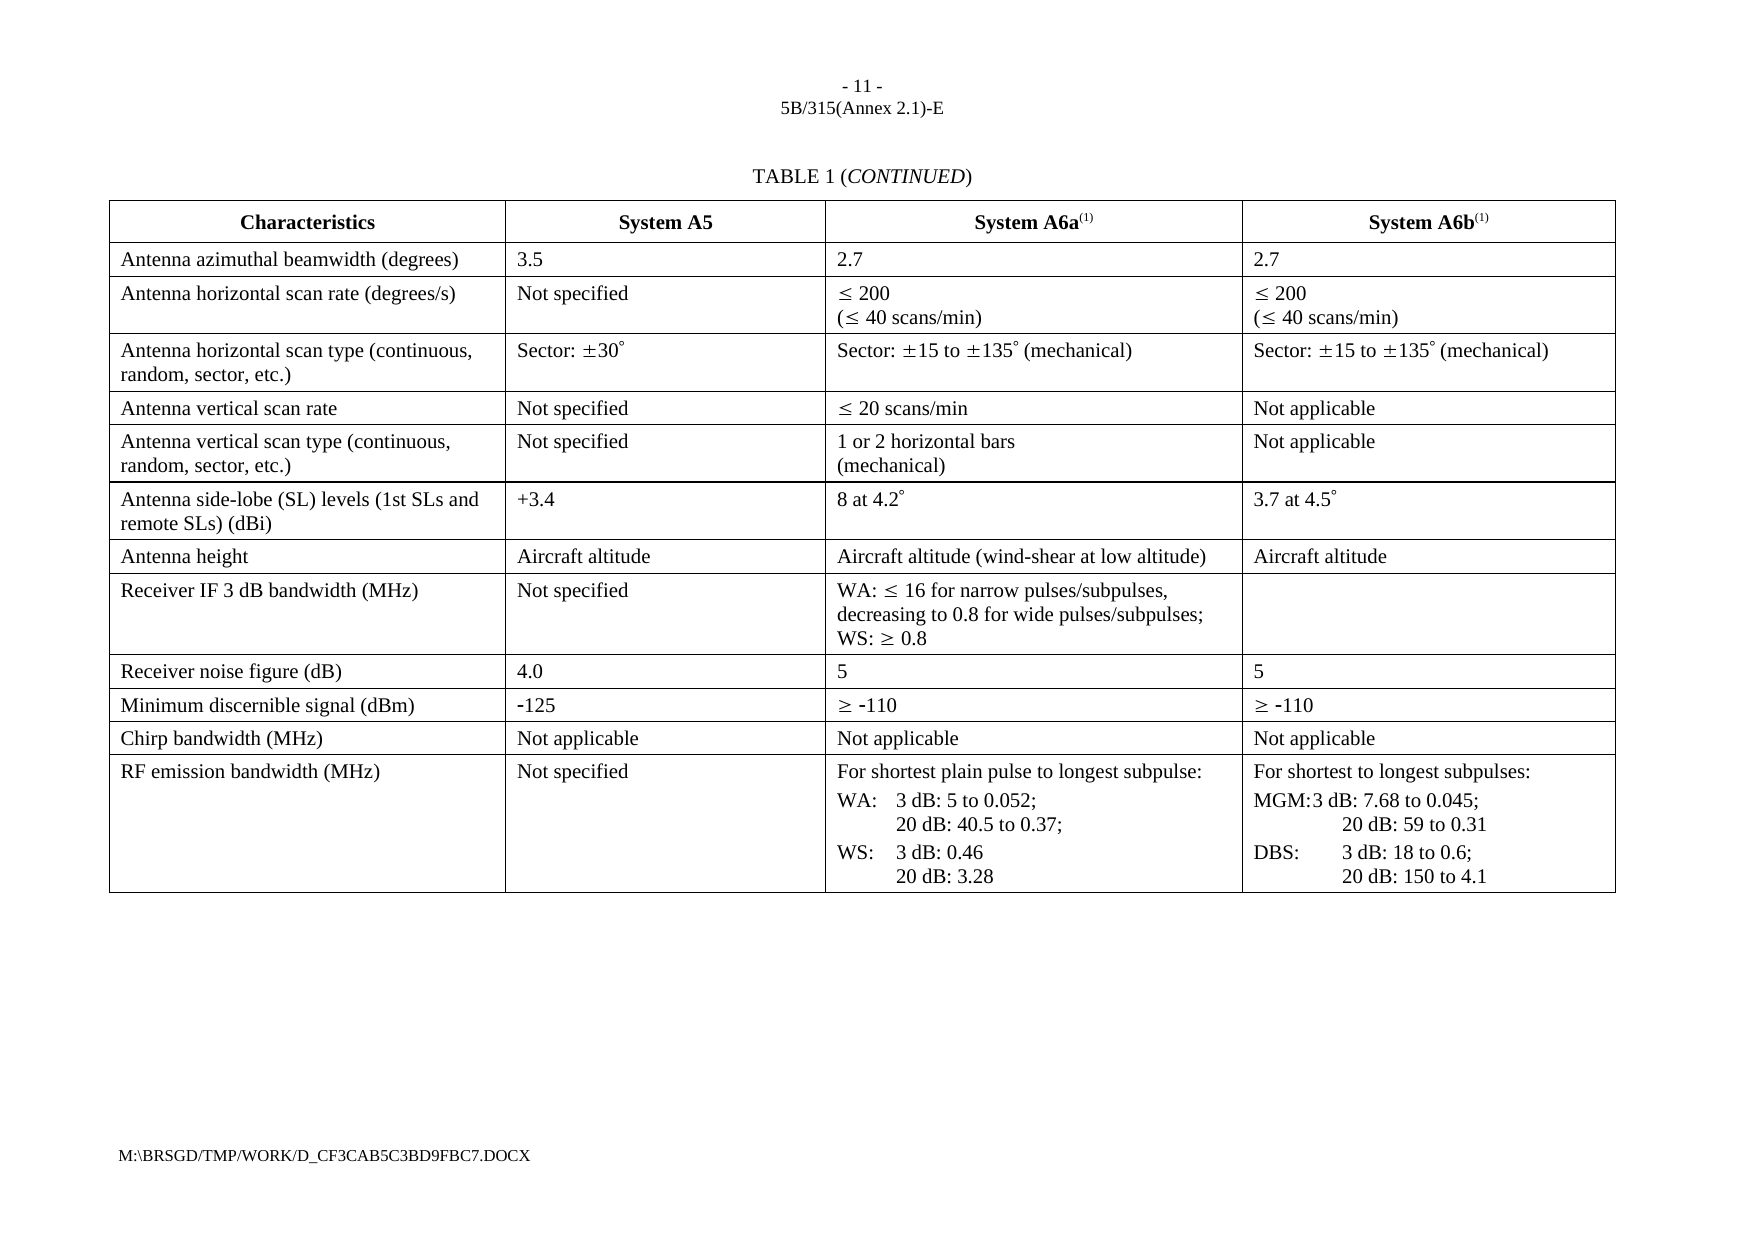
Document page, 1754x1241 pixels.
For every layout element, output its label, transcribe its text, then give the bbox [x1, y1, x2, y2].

table_cell Antenna vertical scan rate [110, 392, 505, 424]
table_cell 2.7 [826, 243, 1242, 276]
table_cell Antenna horizontal scan rate (degrees/s) [110, 277, 505, 333]
table_cell 3.5 [506, 243, 825, 276]
table_cell 125 [506, 689, 825, 721]
table_cell Minimum discernible signal (dBm) [110, 689, 505, 721]
table_cell Not specified [506, 392, 825, 424]
table_cell Chirp bandwidth (MHz) [110, 722, 505, 754]
table_cell Antenna azimuthal beamwidth (degrees) [110, 243, 505, 276]
table_cell Sector: 15 to 135 (mechanical) [826, 334, 1242, 391]
table_header Characteristics [110, 201, 505, 242]
table_cell [1243, 574, 1615, 654]
table_cell Antenna horizontal scan type (continuous, random, sector, etc.) [110, 334, 505, 391]
table_cell Not applicable [826, 722, 1242, 754]
table_header System A5 [506, 201, 825, 242]
table_cell Aircraft altitude (wind-shear at low altitude) [826, 540, 1242, 572]
table_cell RF emission bandwidth (MHz) [110, 755, 505, 892]
table_cell 4.0 [506, 655, 825, 687]
text TABLE 1 (continued) [118, 140, 1606, 188]
table_cell 20 scans/min [826, 392, 1242, 424]
table_cell 2.7 [1243, 243, 1615, 276]
table_cell +3.4 [506, 483, 825, 539]
table_header System A6a(1) [826, 201, 1242, 242]
table_cell 5 [826, 655, 1242, 687]
table_cell 1 or 2 horizontal bars (mechanical) [826, 425, 1242, 481]
table_cell 3.7 at 4.5 [1243, 483, 1615, 539]
table_cell Sector: 30 [506, 334, 825, 391]
table_cell 5 [1243, 655, 1615, 687]
table_cell 110 [1243, 689, 1615, 721]
table_cell 200 ( 40 scans/min) [1243, 277, 1615, 333]
table_cell Antenna vertical scan type (continuous, random, sector, etc.) [110, 425, 505, 481]
table_cell Not specified [506, 574, 825, 654]
table_cell 200 ( 40 scans/min) [826, 277, 1242, 333]
table_cell Receiver IF 3 dB bandwidth (MHz) [110, 574, 505, 654]
table_cell Not applicable [1243, 722, 1615, 754]
table_header System A6b(1) [1243, 201, 1615, 242]
table_cell Receiver noise figure (dB) [110, 655, 505, 687]
table_cell Not applicable [1243, 425, 1615, 481]
table_cell Not specified [506, 277, 825, 333]
table_cell WA: 16 for narrow pulses/subpulses, decreasing to 0.8 for wide pulses/subpulses; WS: 0.8 [826, 574, 1242, 654]
table_cell Antenna height [110, 540, 505, 572]
table_cell Aircraft altitude [506, 540, 825, 572]
table_cell 110 [826, 689, 1242, 721]
table_cell Not applicable [506, 722, 825, 754]
table_cell Aircraft altitude [1243, 540, 1615, 572]
table_cell Sector: 15 to 135 (mechanical) [1243, 334, 1615, 391]
table_cell Antenna side-lobe (SL) levels (1st SLs and remote SLs) (dBi) [110, 483, 505, 539]
table_cell 8 at 4.2 [826, 483, 1242, 539]
table_cell Not applicable [1243, 392, 1615, 424]
table_cell Not specified [506, 755, 825, 892]
table_cell For shortest to longest subpulses: MGM: 3 dB: 7.68 to 0.045; 20 dB: 59 to 0.31 DBS: 3 dB: 18 to 0.6; 20 dB: 150 to 4.1 [1243, 755, 1615, 892]
table_cell For shortest plain pulse to longest subpulse: WA: 3 dB: 5 to 0.052; 20 dB: 40.5 to 0.37; WS: 3 dB: 0.46 20 dB: 3.28 [826, 755, 1242, 892]
table_cell Not specified [506, 425, 825, 481]
